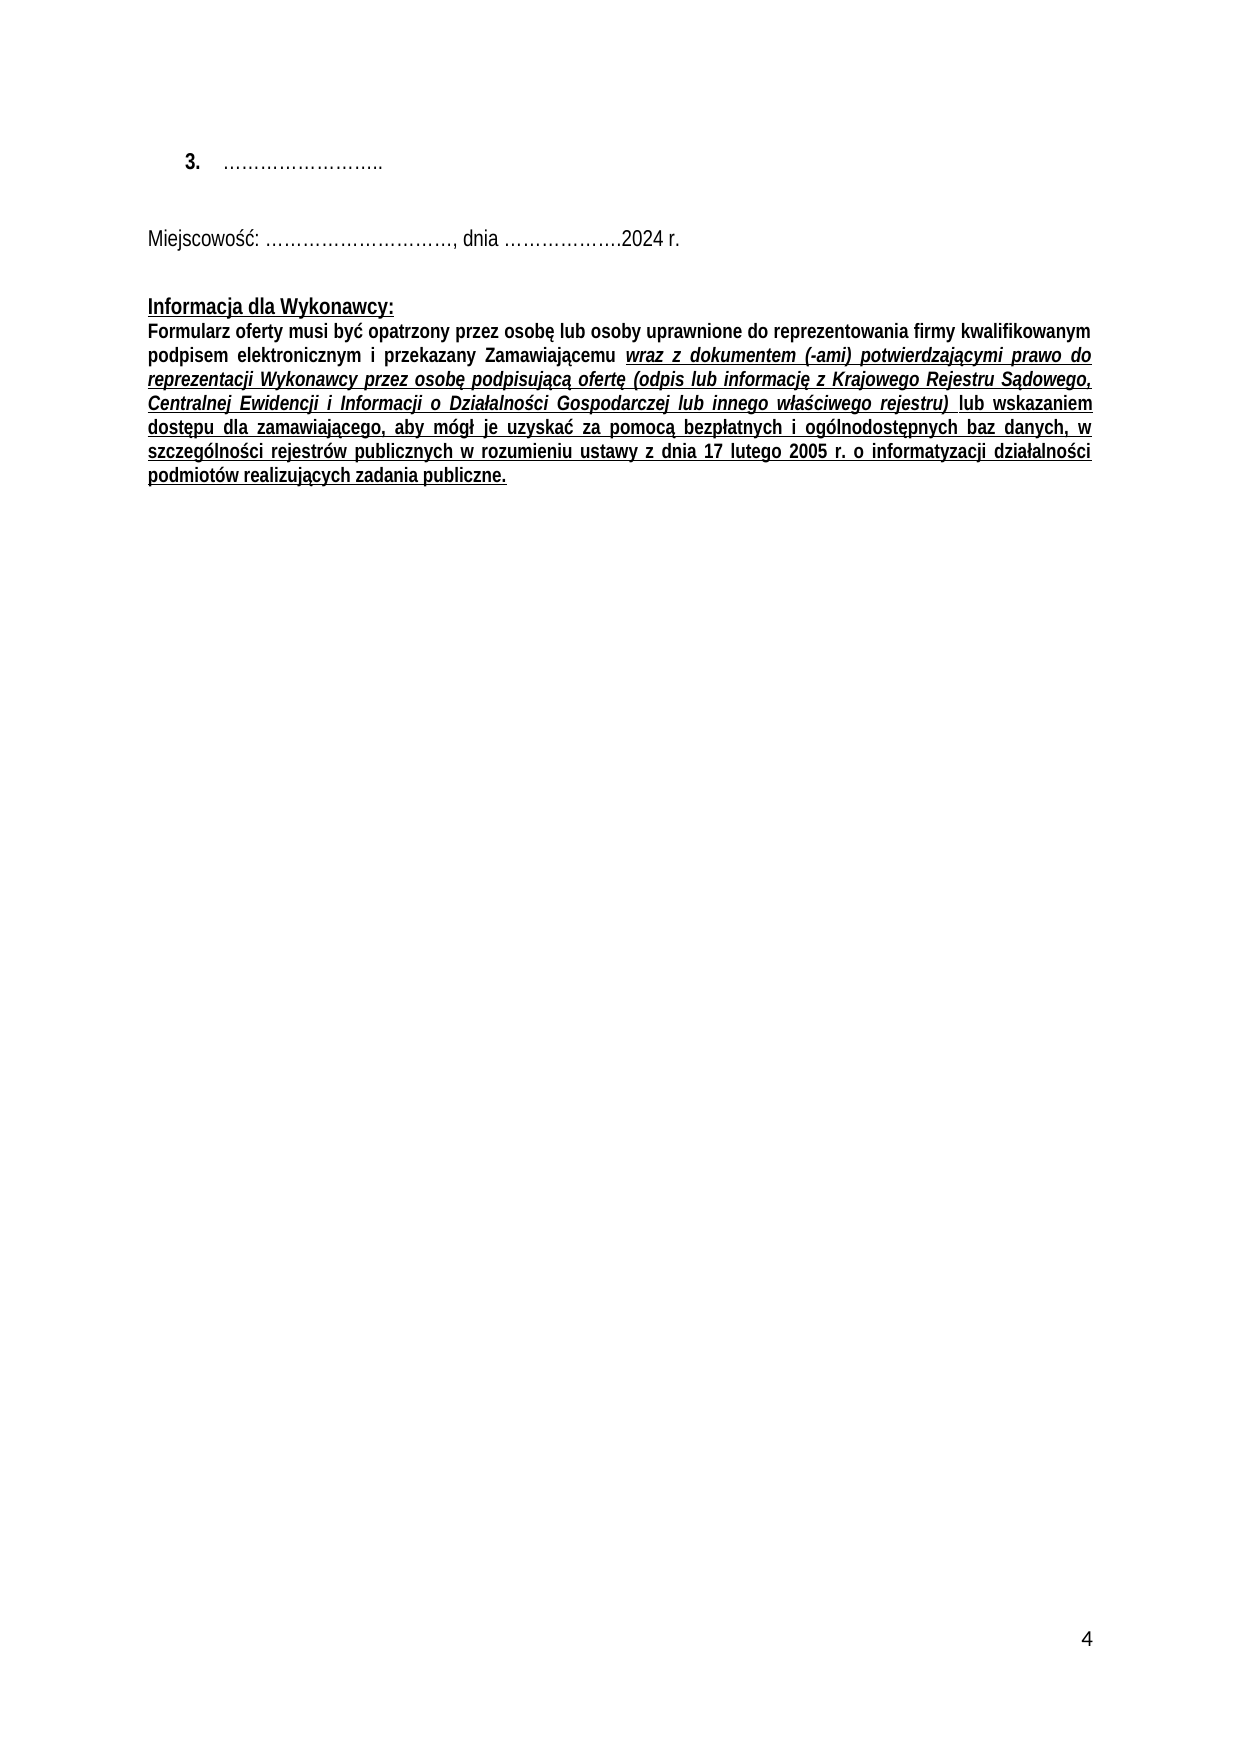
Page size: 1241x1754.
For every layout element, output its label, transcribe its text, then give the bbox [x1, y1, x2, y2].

text Formularz oferty musi być opatrzony przez osobę lub osoby uprawnione do reprezentowania firmy kwalifikowanym podpisem elektronicznym i przekazany Zamawiającemu wraz z dokumentem (-ami) potwierdzającymi prawo do reprezentacji Wykonawcy przez osobę podpisującą ofertę (odpis lub informację z Krajowego Rejestru Sądowego, Centralnej Ewidencji i Informacji o Działalności Gospodarczej lub innego właściwego rejestru) lub wskazaniem dostępu dla zamawiającego, aby mógł je uzyskać za pomocą bezpłatnych i ogólnodostępnych baz danych, w szczególności rejestrów publicznych w rozumieniu ustawy z dnia 17 lutego 2005 r. o informatyzacji działalności podmiotów realizujących zadania publiczne. [148, 413, 1093, 487]
text Formularz oferty musi być opatrzony przez osobę lub osoby uprawnione do reprezentowania firmy kwalifikowanym podpisem elektronicznym i przekazany Zamawiającemu wraz z dokumentem (-ami) potwierdzającymi prawo do reprezentacji Wykonawcy przez osobę podpisującą ofertę (odpis lub informację z Krajowego Rejestru Sądowego, Centralnej Ewidencji i Informacji o Działalności Gospodarczej lub innego właściwego rejestru) lub wskazaniem dostępu dla zamawiającego, aby mógł je uzyskać za pomocą bezpłatnych i ogólnodostępnych baz danych, w szczególności rejestrów publicznych w rozumieniu ustawy z dnia 17 lutego 2005 r. o informatyzacji działalności podmiotów realizujących zadania publiczne. [148, 319, 1093, 412]
text Miejscowość: …………………………, dnia ……………….2024 r. [148, 225, 1093, 252]
list …………………….. [185, 148, 1093, 174]
text Informacja dla Wykonawcy: [148, 293, 1093, 319]
